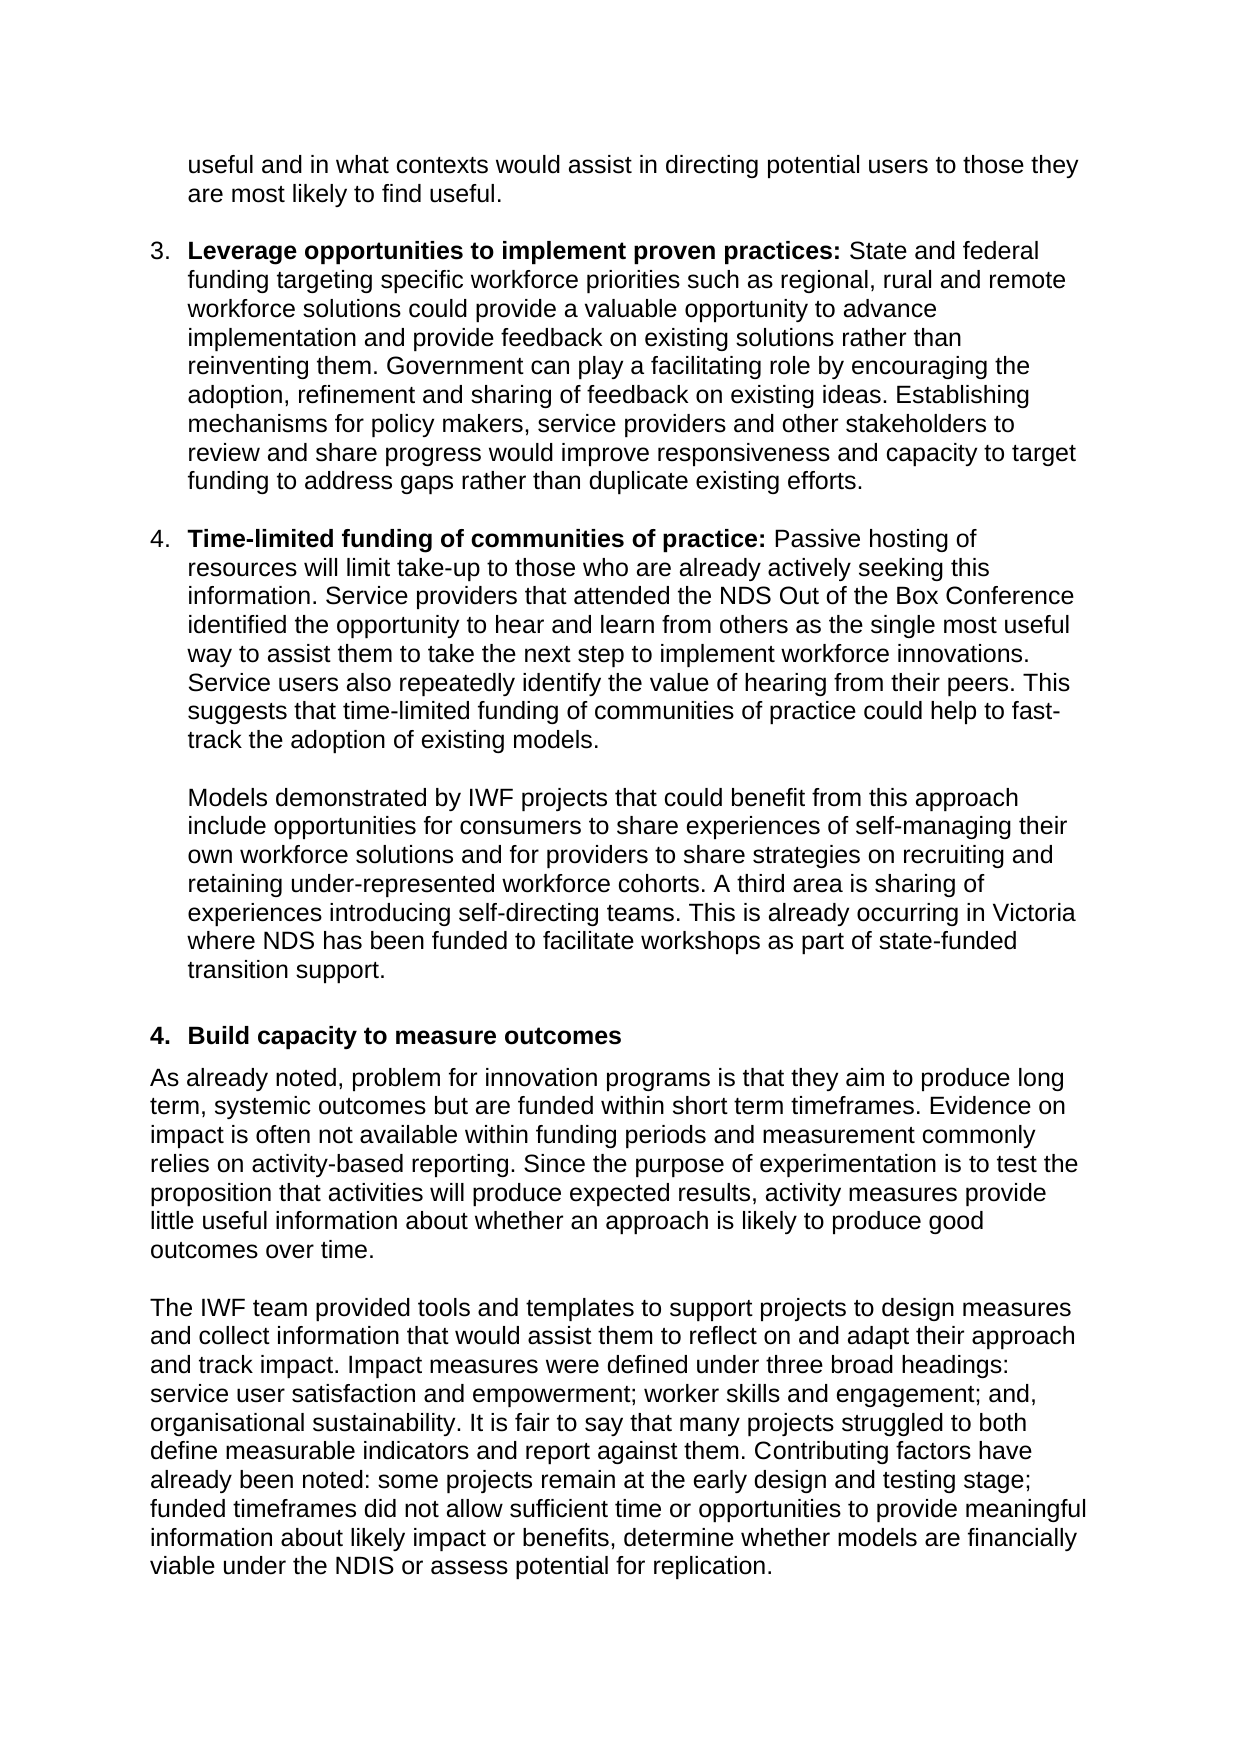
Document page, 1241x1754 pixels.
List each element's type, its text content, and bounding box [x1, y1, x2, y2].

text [187, 150, 1090, 207]
list Leverage opportunities to implement proven practices: State and federal funding targeting specific workforce priorities such as regional, rural and remote workforce solutions could provide a valuable opportunity to advance implementation and provide feedback on existing solutions rather than reinventing them. Government can play a facilitating role by encouraging the adoption, refinement and sharing of feedback on existing ideas. Establishing mechanisms for policy makers, service providers and other stakeholders to review and share progress would improve responsiveness and capacity to target funding to address gaps rather than duplicate existing efforts. [150, 236, 1090, 495]
subtitle Build capacity to measure outcomes [150, 1021, 1090, 1050]
text As already noted, problem for innovation programs is that they aim to produce long term, systemic outcomes but are funded within short term timeframes. Evidence on impact is often not available within funding periods and measurement commonly relies on activity-based reporting. Since the purpose of experimentation is to test the proposition that activities will produce expected results, activity measures provide little useful information about whether an approach is likely to produce good outcomes over time. [150, 1062, 1090, 1264]
list Time-limited funding of communities of practice: Passive hosting of resources will limit take-up to those who are already actively seeking this information. Service providers that attended the NDS Out of the Box Conference identified the opportunity to hear and learn from others as the single most useful way to assist them to take the next step to implement workforce innovations. Service users also repeatedly identify the value of hearing from their peers. This suggests that time-limited funding of communities of practice could help to fast-track the adoption of existing models. Models demonstrated by IWF projects that could benefit from this approach include opportunities for consumers to share experiences of self-managing their own workforce solutions and for providers to share strategies on recruiting and retaining under-represented workforce cohorts. A third area is sharing of experiences introducing self-directing teams. This is already occurring in Victoria where NDS has been funded to facilitate workshops as part of state-funded transition support. [150, 524, 1090, 984]
text The IWF team provided tools and templates to support projects to design measures and collect information that would assist them to reflect on and adapt their approach and track impact. Impact measures were defined under three broad headings: service user satisfaction and empowerment; worker skills and engagement; and, organisational sustainability. It is fair to say that many projects struggled to both define measurable indicators and report against them. Contributing factors have already been noted: some projects remain at the early design and testing stage; funded timeframes did not allow sufficient time or opportunities to provide meaningful information about likely impact or benefits, determine whether models are financially viable under the NDIS or assess potential for replication. [150, 1292, 1090, 1580]
